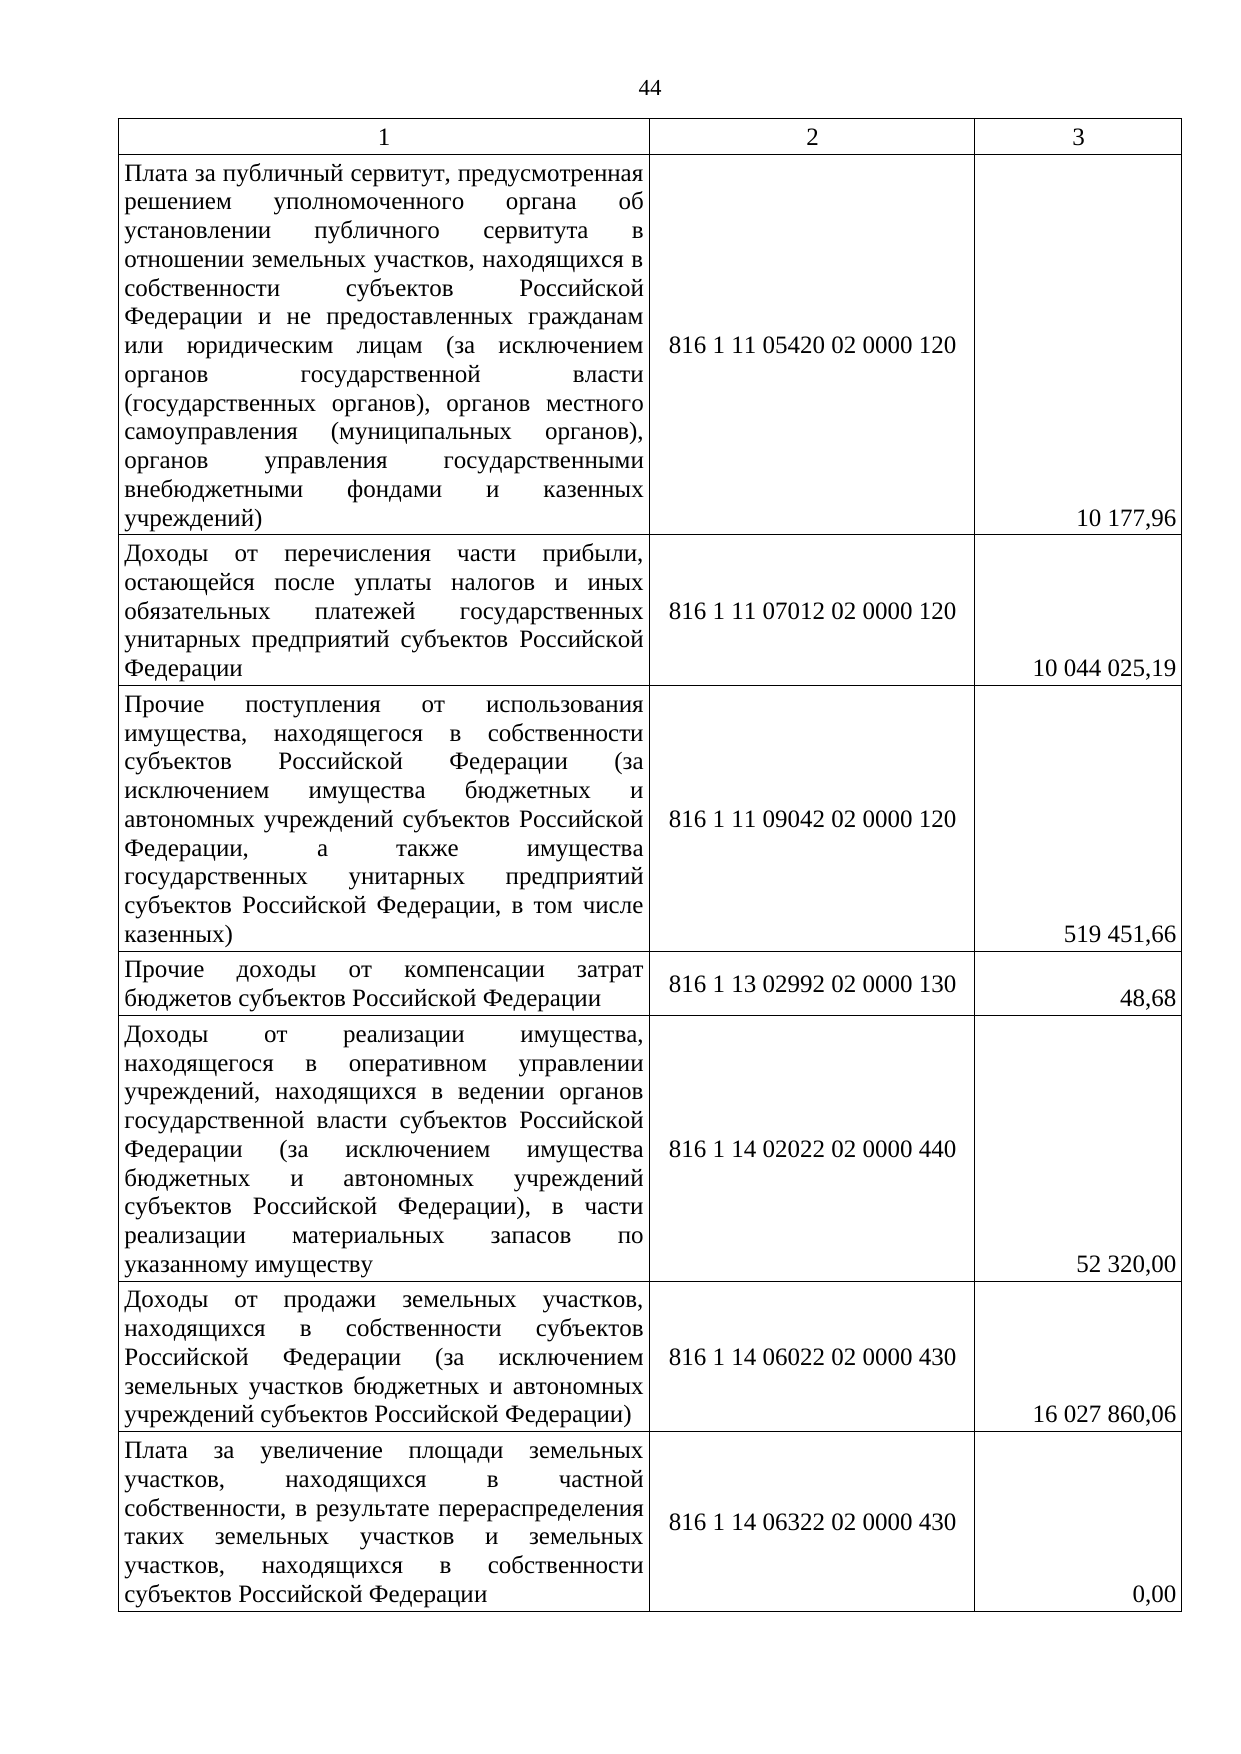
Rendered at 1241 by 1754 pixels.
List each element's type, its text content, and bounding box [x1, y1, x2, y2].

table_cell Прочие поступления от использования имущества, находящегося в собственности субъектов Российской Федерации (за исключением имущества бюджетных и автономных учреждений субъектов Российской Федерации, а также имущества государственных унитарных предприятий субъектов Российской Федерации, в том числе казенных) [119, 686, 649, 951]
table_cell 816 1 14 02022 02 0000 440 [650, 1016, 974, 1281]
table_header 2 [650, 119, 974, 154]
table_cell 519 451,66 [975, 686, 1181, 951]
table_cell 48,68 [975, 952, 1181, 1015]
table_cell 816 1 11 07012 02 0000 120 [650, 535, 974, 685]
table_cell Доходы от перечисления части прибыли, остающейся после уплаты налогов и иных обязательных платежей государственных унитарных предприятий субъектов Российской Федерации [119, 535, 649, 685]
table_cell 816 1 11 05420 02 0000 120 [650, 155, 974, 534]
table_cell 816 1 13 02992 02 0000 130 [650, 952, 974, 1015]
table_cell Плата за публичный сервитут, предусмотренная решением уполномоченного органа об установлении публичного сервитута в отношении земельных участков, находящихся в собственности субъектов Российской Федерации и не предоставленных гражданам или юридическим лицам (за исключением органов государственной власти (государственных органов), органов местного самоуправления (муниципальных органов), органов управления государственными внебюджетными фондами и казенных учреждений) [119, 155, 649, 534]
table_cell 0,00 [975, 1432, 1181, 1611]
table_cell 816 1 14 06022 02 0000 430 [650, 1282, 974, 1431]
table_cell Плата за увеличение площади земельных участков, находящихся в частной собственности, в результате перераспределения таких земельных участков и земельных участков, находящихся в собственности субъектов Российской Федерации [119, 1432, 649, 1611]
table_cell Доходы от продажи земельных участков, находящихся в собственности субъектов Российской Федерации (за исключением земельных участков бюджетных и автономных учреждений субъектов Российской Федерации) [119, 1282, 649, 1431]
table_cell 816 1 11 09042 02 0000 120 [650, 686, 974, 951]
table_cell 816 1 14 06322 02 0000 430 [650, 1432, 974, 1611]
table_cell Прочие доходы от компенсации затрат бюджетов субъектов Российской Федерации [119, 952, 649, 1015]
table_cell 16 027 860,06 [975, 1282, 1181, 1431]
table_cell 52 320,00 [975, 1016, 1181, 1281]
table_cell 10 044 025,19 [975, 535, 1181, 685]
table_header 1 [119, 119, 649, 154]
table_cell Доходы от реализации имущества, находящегося в оперативном управлении учреждений, находящихся в ведении органов государственной власти субъектов Российской Федерации (за исключением имущества бюджетных и автономных учреждений субъектов Российской Федерации), в части реализации материальных запасов по указанному имуществу [119, 1016, 649, 1281]
table_header 3 [975, 119, 1181, 154]
table_cell 10 177,96 [975, 155, 1181, 534]
